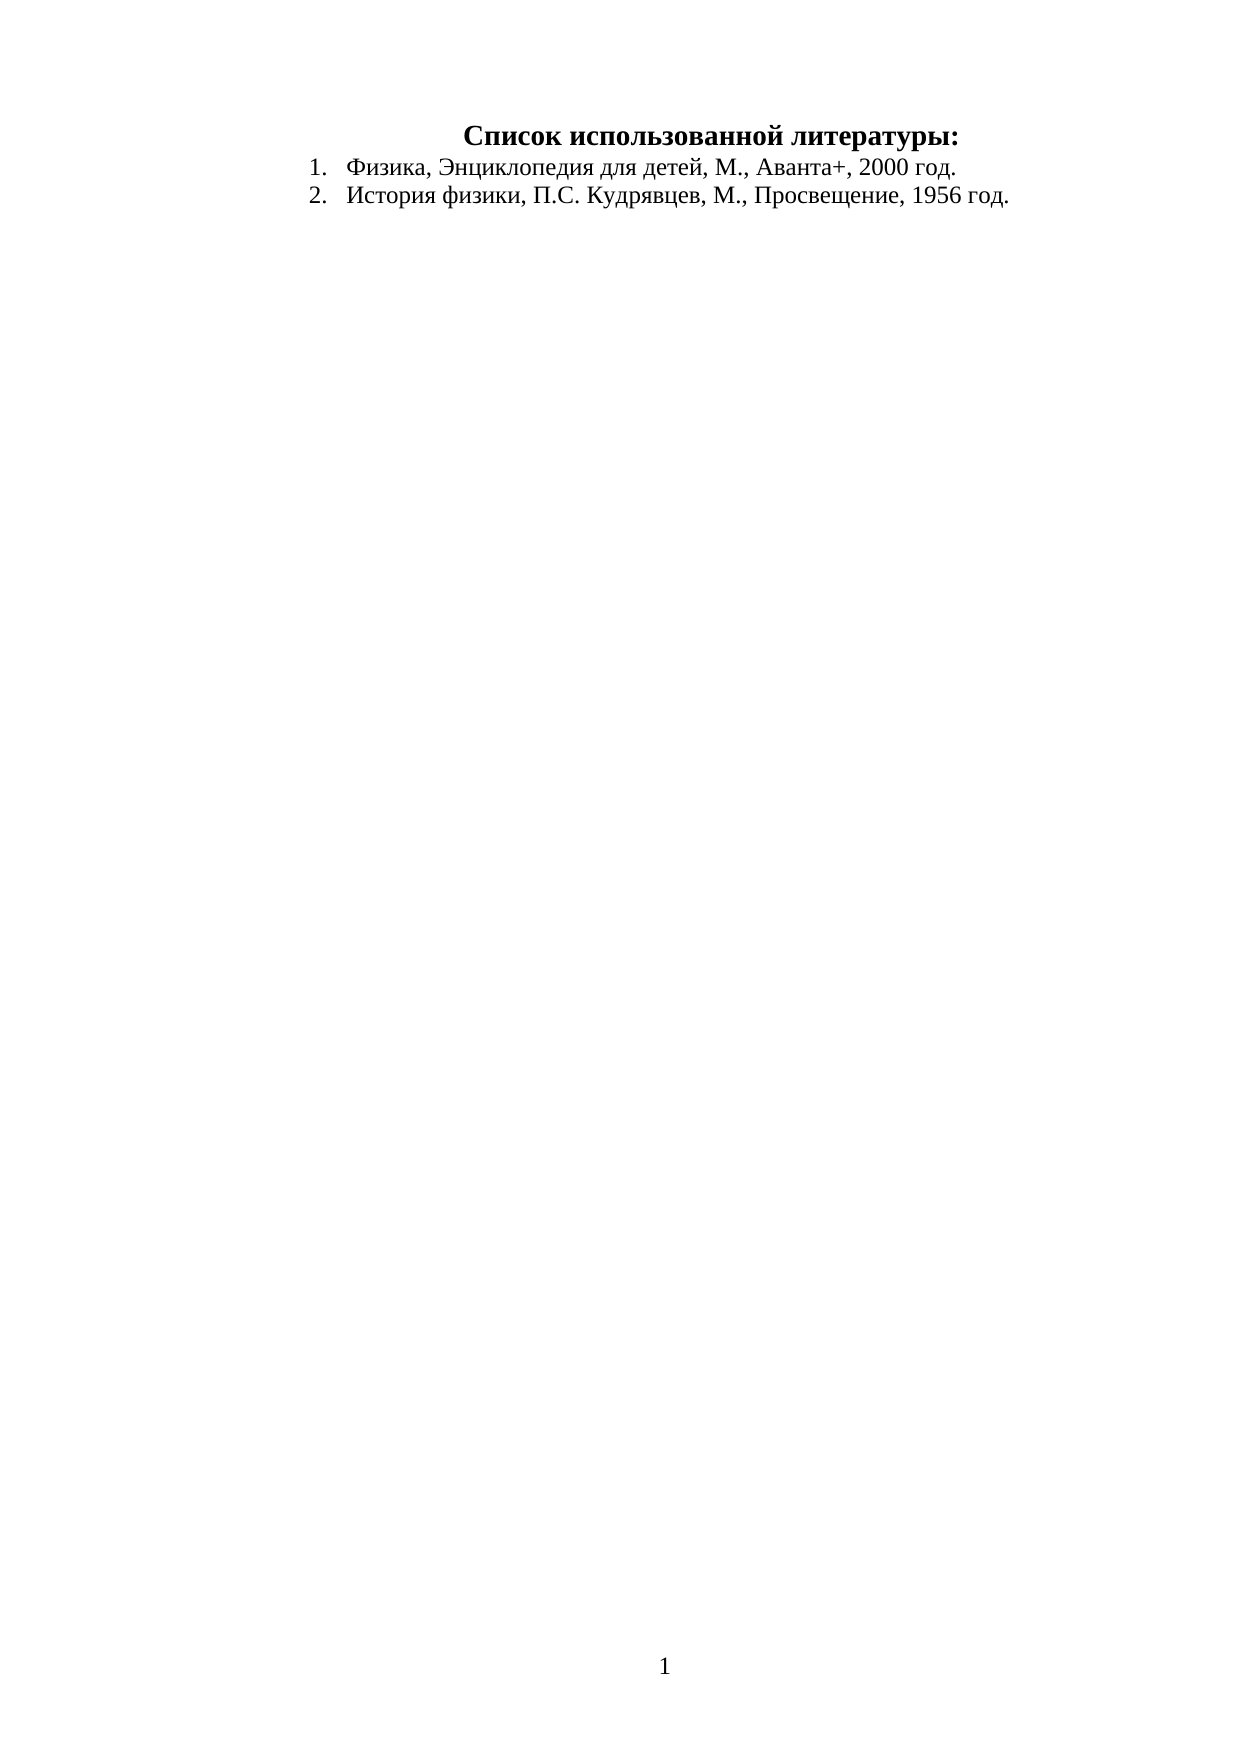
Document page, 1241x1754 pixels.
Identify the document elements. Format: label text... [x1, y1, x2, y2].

list Физика, Энциклопедия для детей, М., Аванта+, 2000 год. [308, 152, 1152, 180]
list История физики, П.С. Кудрявцев, М., Просвещение, 1956 год. [308, 180, 1152, 209]
text Список использованной литературы: [177, 118, 1152, 152]
